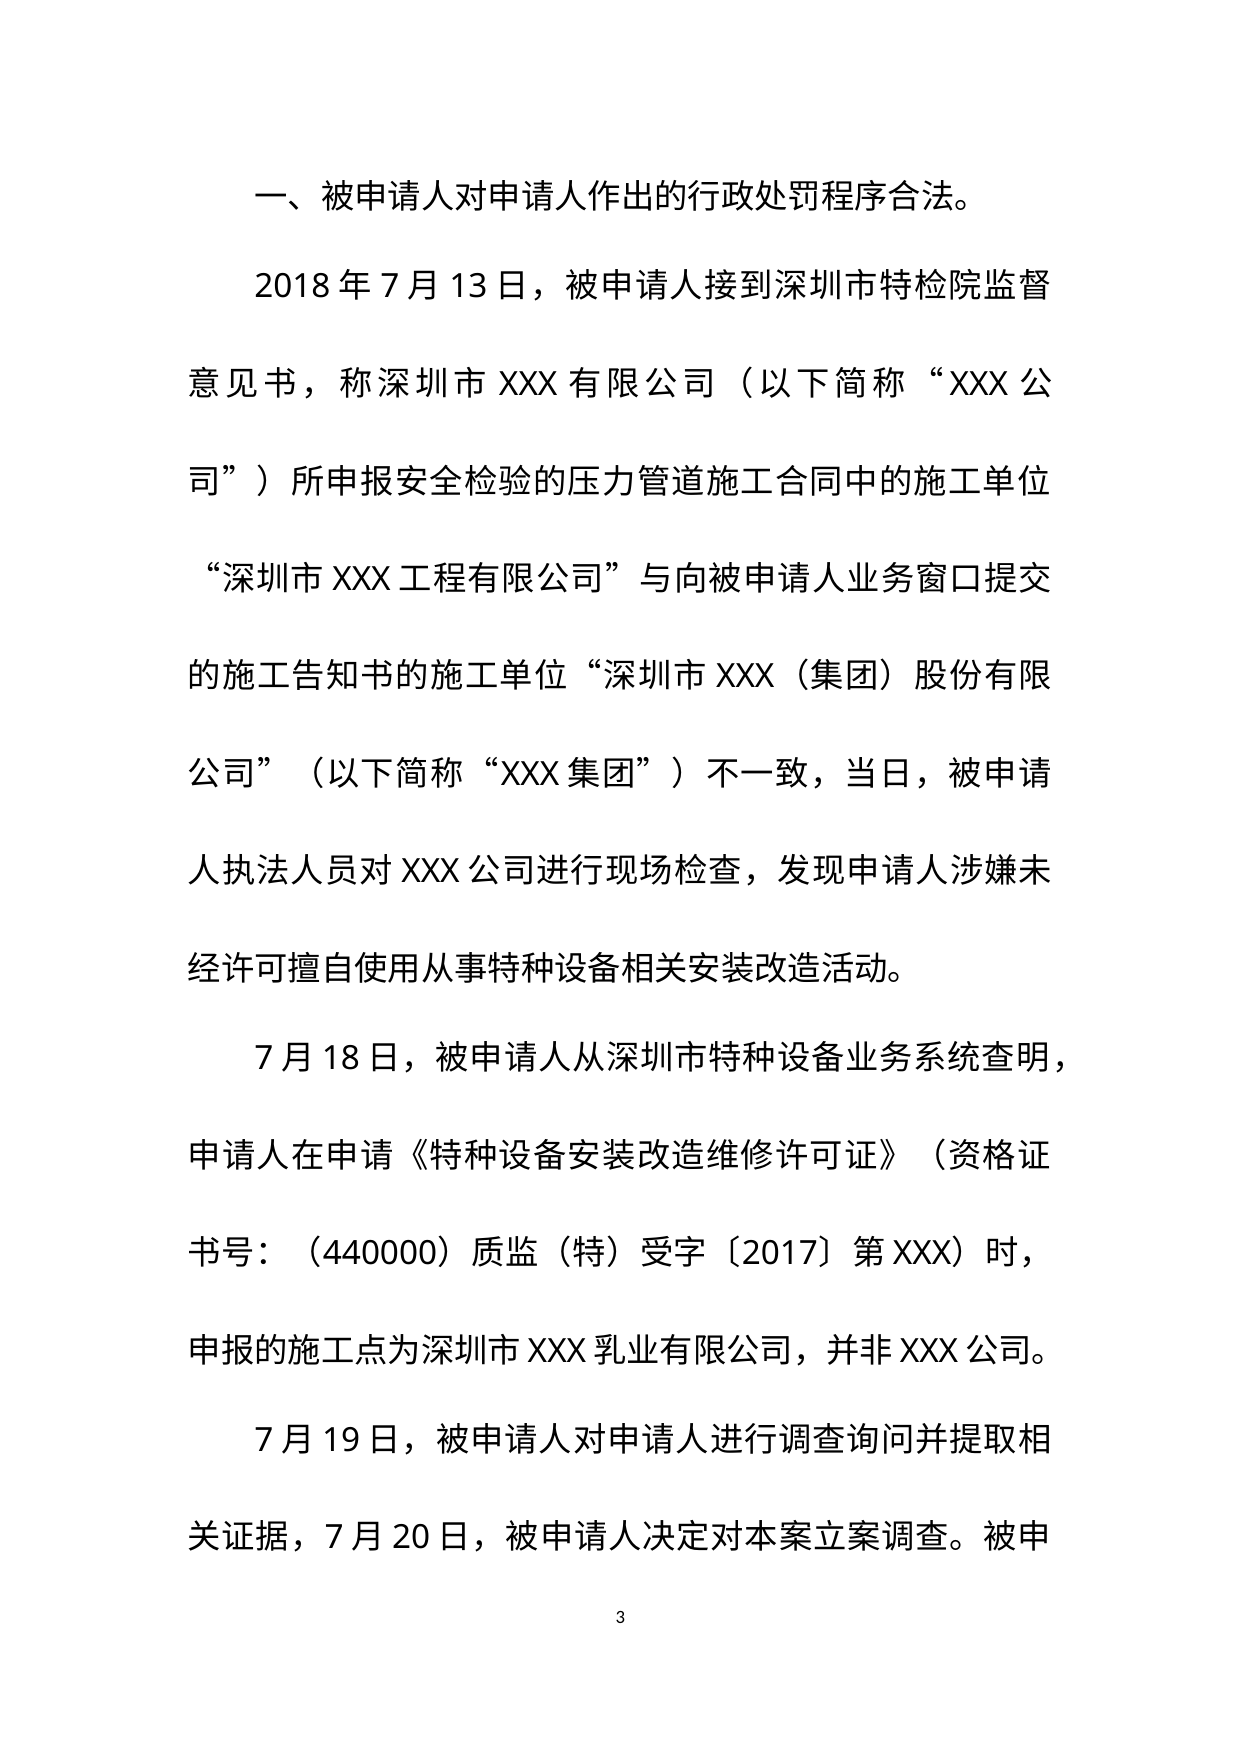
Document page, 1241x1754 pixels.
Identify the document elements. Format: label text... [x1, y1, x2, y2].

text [187, 1404, 1053, 1567]
text 一、被申请人对申请人作出的行政处罚程序合法。 [187, 162, 1053, 227]
text 2018年7月13日，被申请人接到深圳市特检院监督意见书，称深圳市XXX有限公司（以下简称“XXX公司”）所申报安全检验的压力管道施工合同中的施工单位“深圳市XXX工程有限公司”与向被申请人业务窗口提交的施工告知书的施工单位“深圳市XXX（集团）股份有限公司”（以下简称“XXX集团”）不一致，当日，被申请人执法人员对XXX公司进行现场检查，发现申请人涉嫌未经许可擅自使用从事特种设备相关安装改造活动。 [187, 251, 1053, 998]
text 7月18日，被申请人从深圳市特种设备业务系统查明，申请人在申请《特种设备安装改造维修许可证》（资格证书号：（440000）质监（特）受字〔2017〕第XXX）时，申报的施工点为深圳市XXX乳业有限公司，并非XXX公司。 [187, 1023, 1053, 1380]
